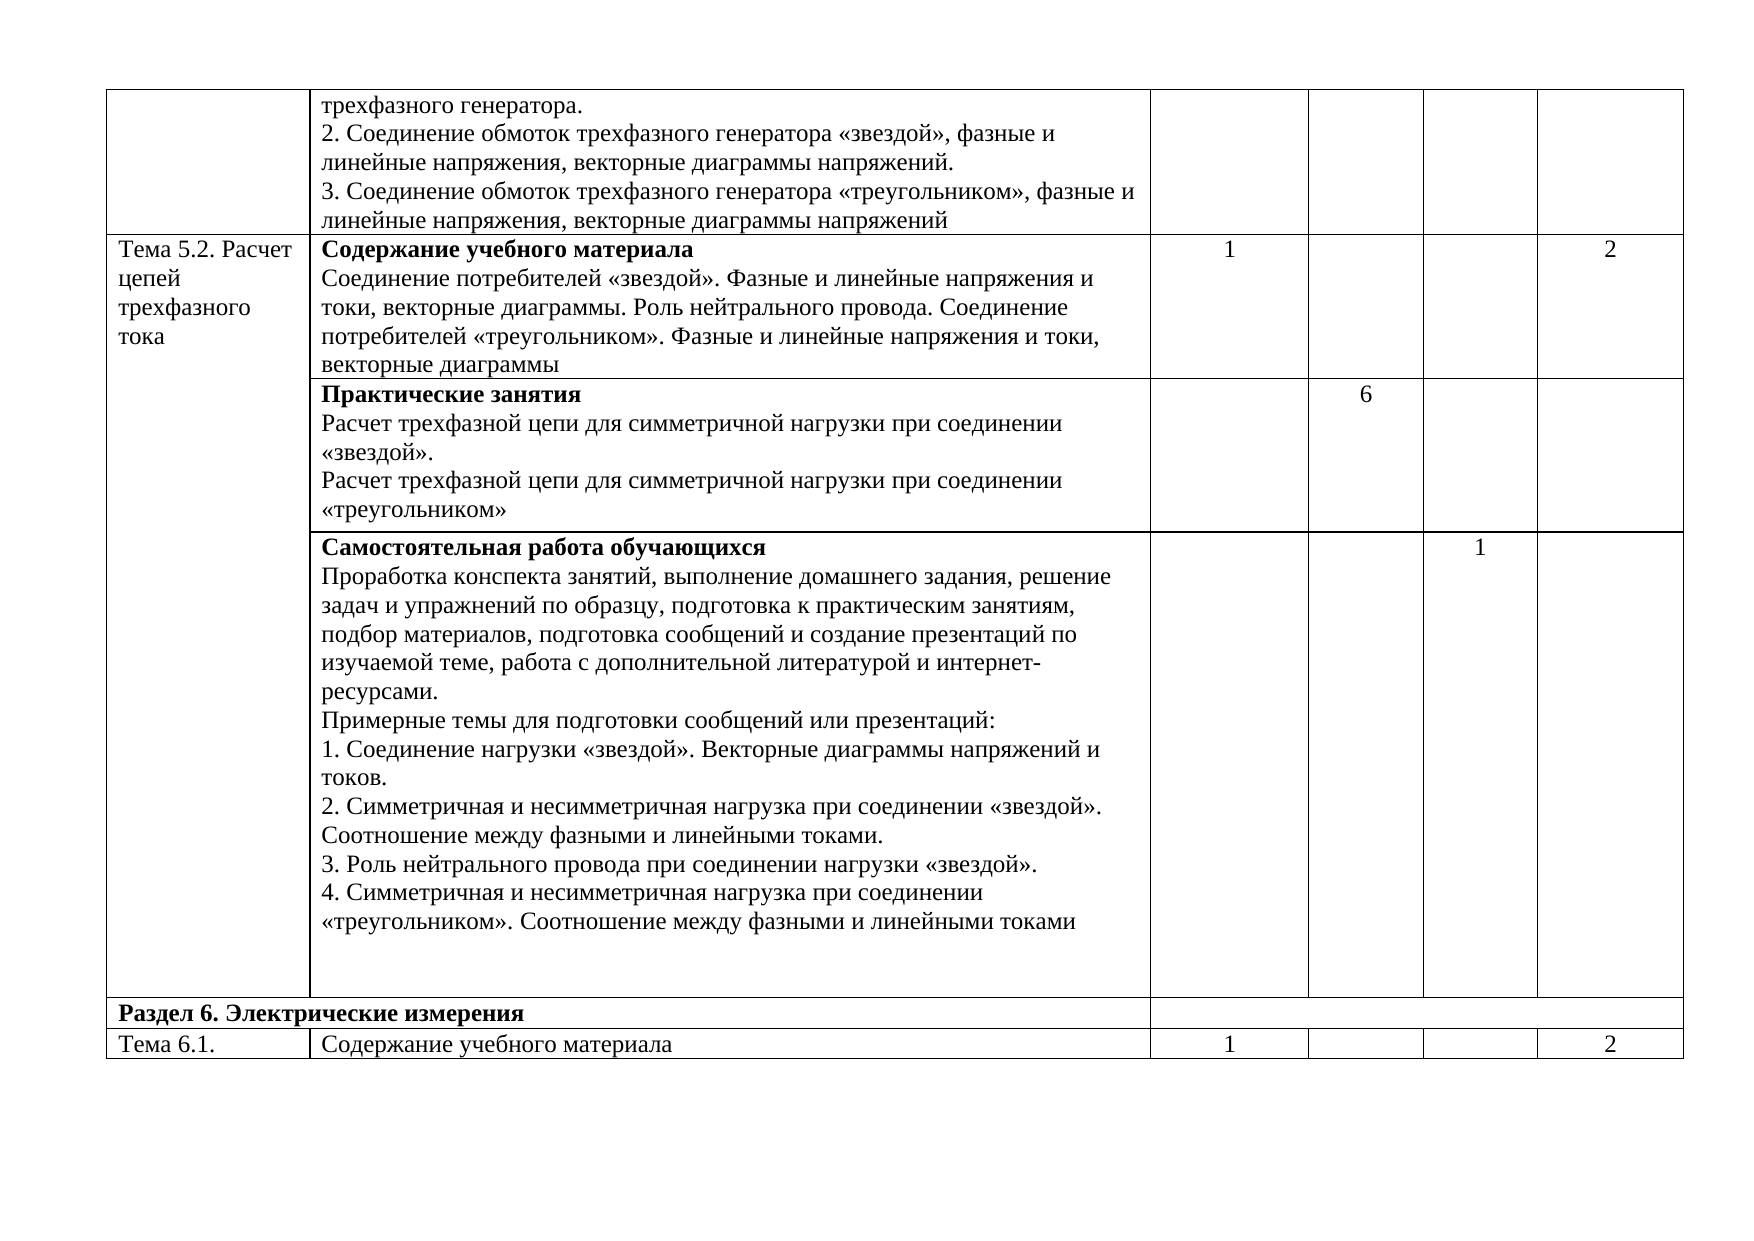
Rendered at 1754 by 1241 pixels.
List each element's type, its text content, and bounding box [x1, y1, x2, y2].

table_cell [1538, 379, 1683, 531]
table_cell 2 [1538, 1029, 1683, 1058]
table_cell 1 [1424, 533, 1537, 997]
table_cell [1309, 1029, 1423, 1058]
table_cell Самостоятельная работа обучающихся Проработка конспекта занятий, выполнение домашнего задания, решение задач и упражнений по образцу, подготовка к практическим занятиям, подбор материалов, подготовка сообщений и создание презентаций по изучаемой теме, работа с дополнительной литературой и интернет-ресурсами. Примерные темы для подготовки сообщений или презентаций: 1. Соединение нагрузки «звездой». Векторные диаграммы напряжений и токов. 2. Симметричная и несимметричная нагрузка при соединении «звездой». Соотношение между фазными и линейными токами. 3. Роль нейтрального провода при соединении нагрузки «звездой». 4. Симметричная и несимметричная нагрузка при соединении «треугольником». Соотношение между фазными и линейными токами [311, 533, 1150, 997]
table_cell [107, 1029, 309, 1058]
table_cell [1151, 90, 1308, 233]
table_cell 1 [1151, 235, 1308, 378]
table_cell [1424, 235, 1537, 378]
table_cell [1151, 379, 1308, 531]
table_cell 2 [1538, 235, 1683, 378]
table_cell [1309, 533, 1423, 997]
table_cell Практические занятия Расчет трехфазной цепи для симметричной нагрузки при соединении «звездой». Расчет трехфазной цепи для симметричной нагрузки при соединении «треугольником» [311, 379, 1150, 531]
table_cell [107, 90, 309, 233]
table_cell [1424, 379, 1537, 531]
table_cell [1151, 533, 1308, 997]
table_cell [1538, 533, 1683, 997]
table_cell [311, 1029, 1150, 1058]
table_cell Раздел 6. Электрические измерения [107, 998, 1150, 1028]
table_cell [1424, 1029, 1537, 1058]
table_cell Тема 5.2. Расчет цепей трехфазного тока [107, 235, 309, 997]
table_cell 1 [1151, 1029, 1308, 1058]
table_cell 1 [1424, 90, 1537, 233]
table_cell [1151, 998, 1683, 1028]
table_cell [1309, 235, 1423, 378]
table_cell 6 [1309, 379, 1423, 531]
table_cell [1309, 90, 1423, 233]
table_cell Содержание учебного материала Соединение потребителей «звездой». Фазные и линейные напряжения и токи, векторные диаграммы. Роль нейтрального провода. Соединение потребителей «треугольником». Фазные и линейные напряжения и токи, векторные диаграммы [311, 235, 1150, 378]
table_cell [311, 90, 1150, 233]
